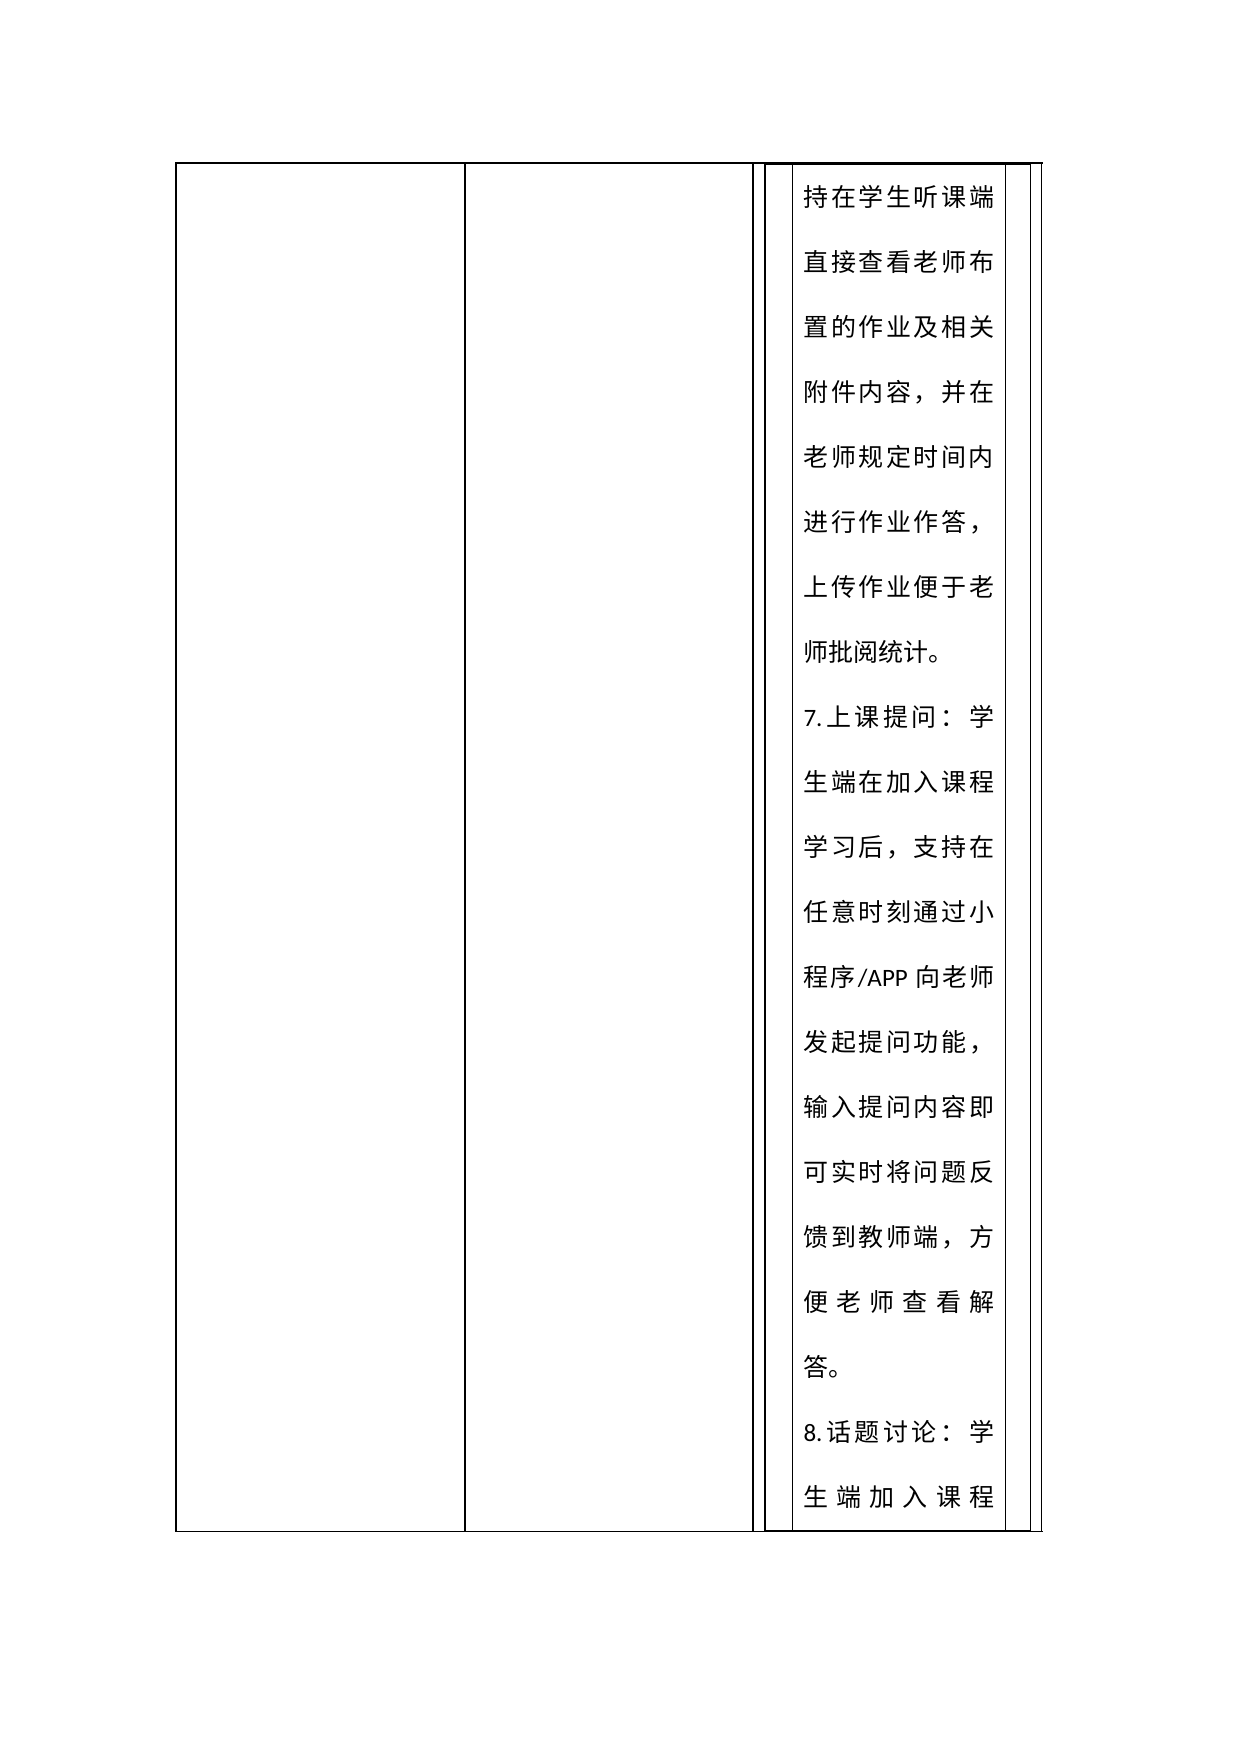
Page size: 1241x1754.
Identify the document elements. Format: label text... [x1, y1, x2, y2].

table_cell [754, 164, 764, 1531]
table_cell [1031, 164, 1041, 1531]
table_cell ★ [177, 164, 464, 1531]
table_cell 3 [466, 164, 752, 1531]
table_cell [1006, 165, 1030, 1530]
table_cell [766, 165, 792, 1530]
table_cell [793, 165, 1005, 1530]
